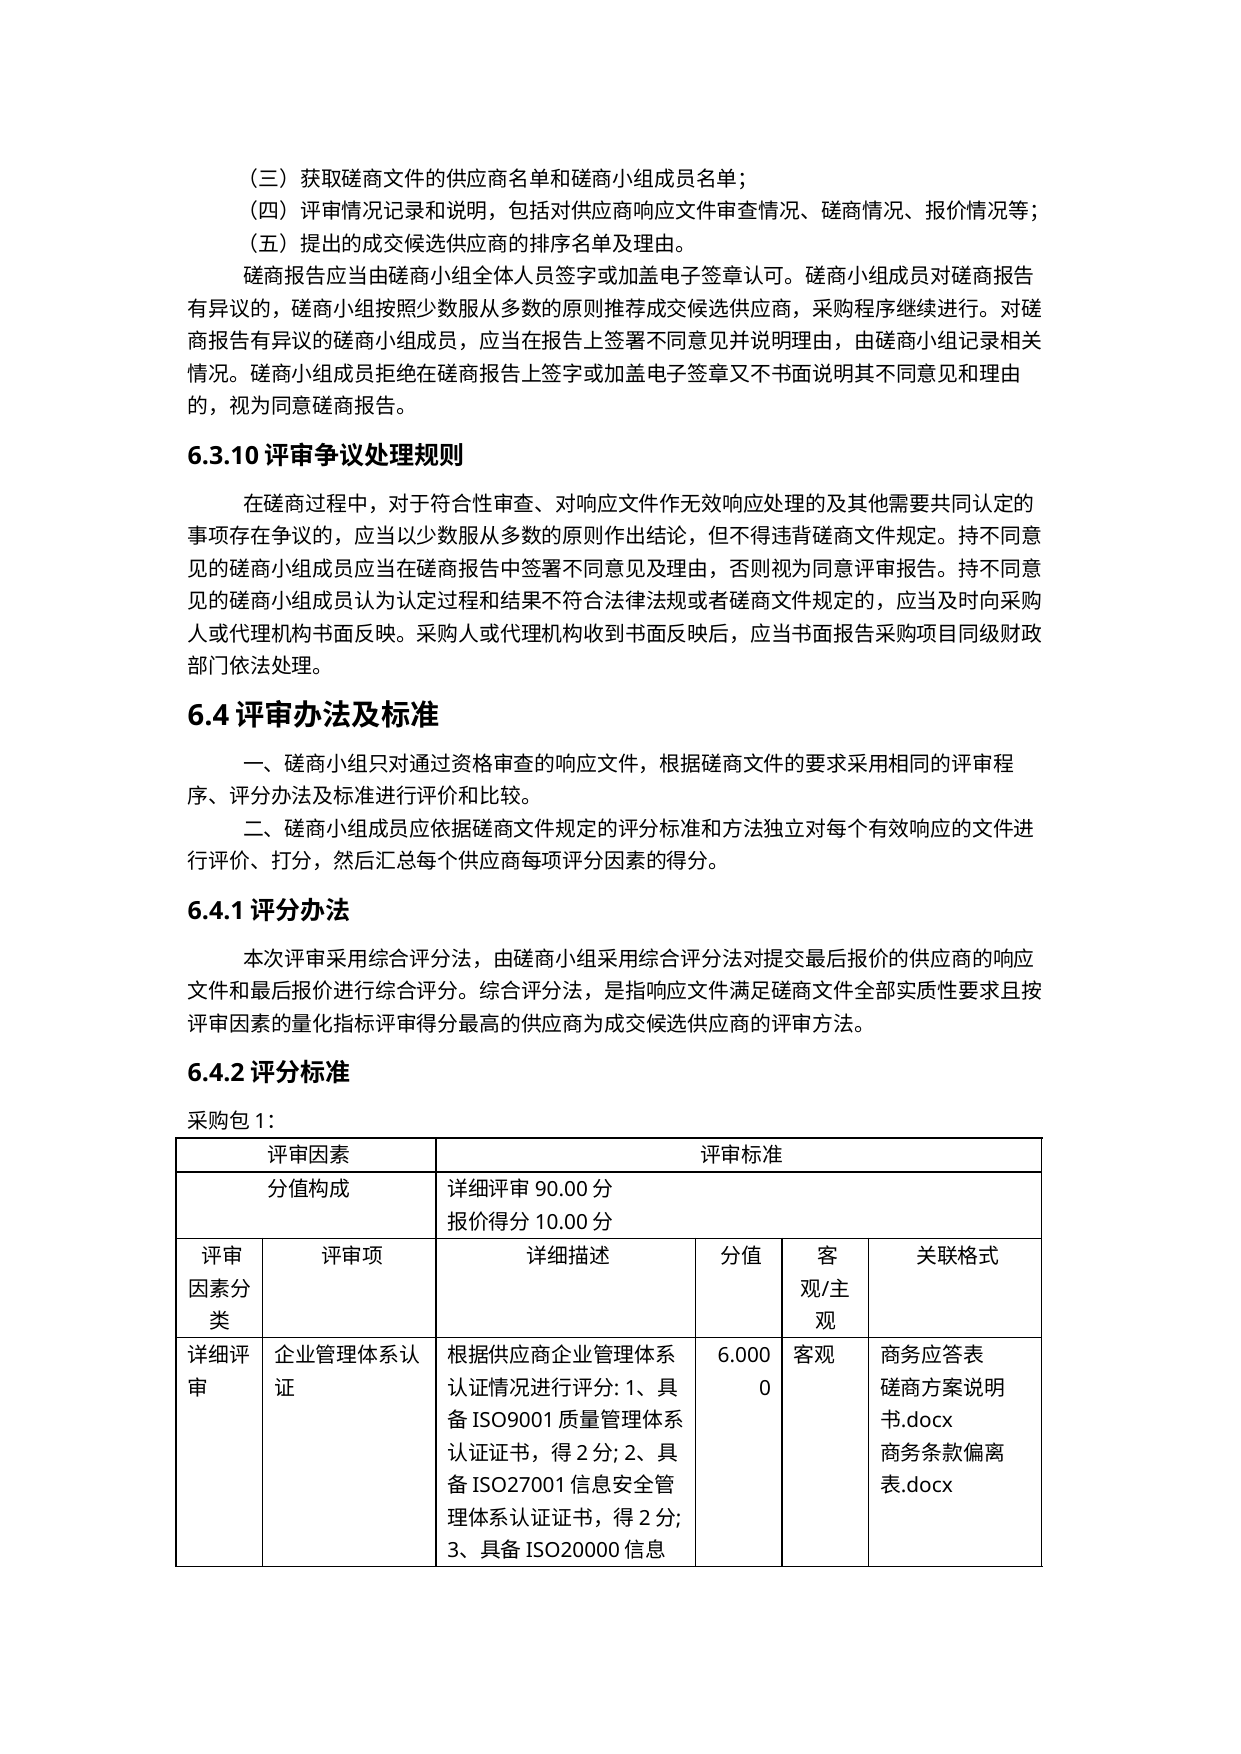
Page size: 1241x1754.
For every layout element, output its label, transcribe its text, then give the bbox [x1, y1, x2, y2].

table_cell 详细评审90.00分 报价得分10.00分 [437, 1173, 1041, 1238]
table_header 评审标准 [437, 1139, 1041, 1171]
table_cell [437, 1338, 695, 1566]
text 在磋商过程中，对于符合性审查、对响应文件作无效响应处理的及其他需要共同认定的事项存在争议的，应当以少数服从多数的原则作出结论，但不得违背磋商文件规定。持不同意见的磋商小组成员应当在磋商报告中签署不同意见及理由，否则视为同意评审报告。持不同意见的磋商小组成员认为认定过程和结果不符合法律法规或者磋商文件规定的，应当及时向采购人或代理机构书面反映。采购人或代理机构收到书面反映后，应当书面报告采购项目同级财政部门依法处理。 [187, 487, 1053, 682]
table_cell 详细评审 [177, 1338, 262, 1566]
text （五）提出的成交候选供应商的排序名单及理由。 [187, 227, 1053, 259]
text 一、磋商小组只对通过资格审查的响应文件，根据磋商文件的要求采用相同的评审程序、评分办法及标准进行评价和比较。 [187, 747, 1053, 812]
table_cell 企业管理体系认证 [263, 1338, 435, 1566]
table_cell 客观 [783, 1338, 868, 1566]
text 二、磋商小组成员应依据磋商文件规定的评分标准和方法独立对每个有效响应的文件进行评价、打分，然后汇总每个供应商每项评分因素的得分。 [187, 812, 1053, 877]
text 6.4评审办法及标准 [187, 682, 1053, 747]
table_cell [869, 1338, 1041, 1566]
text 采购包1： [187, 1104, 1053, 1137]
table_cell 分值 [696, 1239, 781, 1337]
table_cell 分值构成 [177, 1173, 435, 1238]
text 本次评审采用综合评分法，由磋商小组采用综合评分法对提交最后报价的供应商的响应文件和最后报价进行综合评分。综合评分法，是指响应文件满足磋商文件全部实质性要求且按评审因素的量化指标评审得分最高的供应商为成交候选供应商的评审方法。 [187, 942, 1053, 1039]
text 6.4.1评分办法 [187, 877, 1053, 942]
text 磋商报告应当由磋商小组全体人员签字或加盖电子签章认可。磋商小组成员对磋商报告有异议的，磋商小组按照少数服从多数的原则推荐成交候选供应商，采购程序继续进行。对磋商报告有异议的磋商小组成员，应当在报告上签署不同意见并说明理由，由磋商小组记录相关情况。磋商小组成员拒绝在磋商报告上签字或加盖电子签章又不书面说明其不同意见和理由的，视为同意磋商报告。 [187, 259, 1053, 422]
table_cell 关联格式 [869, 1239, 1041, 1337]
text （三）获取磋商文件的供应商名单和磋商小组成员名单； [187, 162, 1053, 194]
table_cell 详细描述 [437, 1239, 695, 1337]
table_cell 评审因素分类 [177, 1239, 262, 1337]
text （四）评审情况记录和说明，包括对供应商响应文件审查情况、磋商情况、报价情况等； [187, 194, 1053, 227]
table_cell 6.0000 [696, 1338, 781, 1566]
text 6.3.10评审争议处理规则 [187, 422, 1053, 487]
text 6.4.2评分标准 [187, 1039, 1053, 1104]
table_cell 客观/主观 [783, 1239, 868, 1337]
table_cell 评审项 [263, 1239, 435, 1337]
table_header 评审因素 [177, 1139, 435, 1171]
